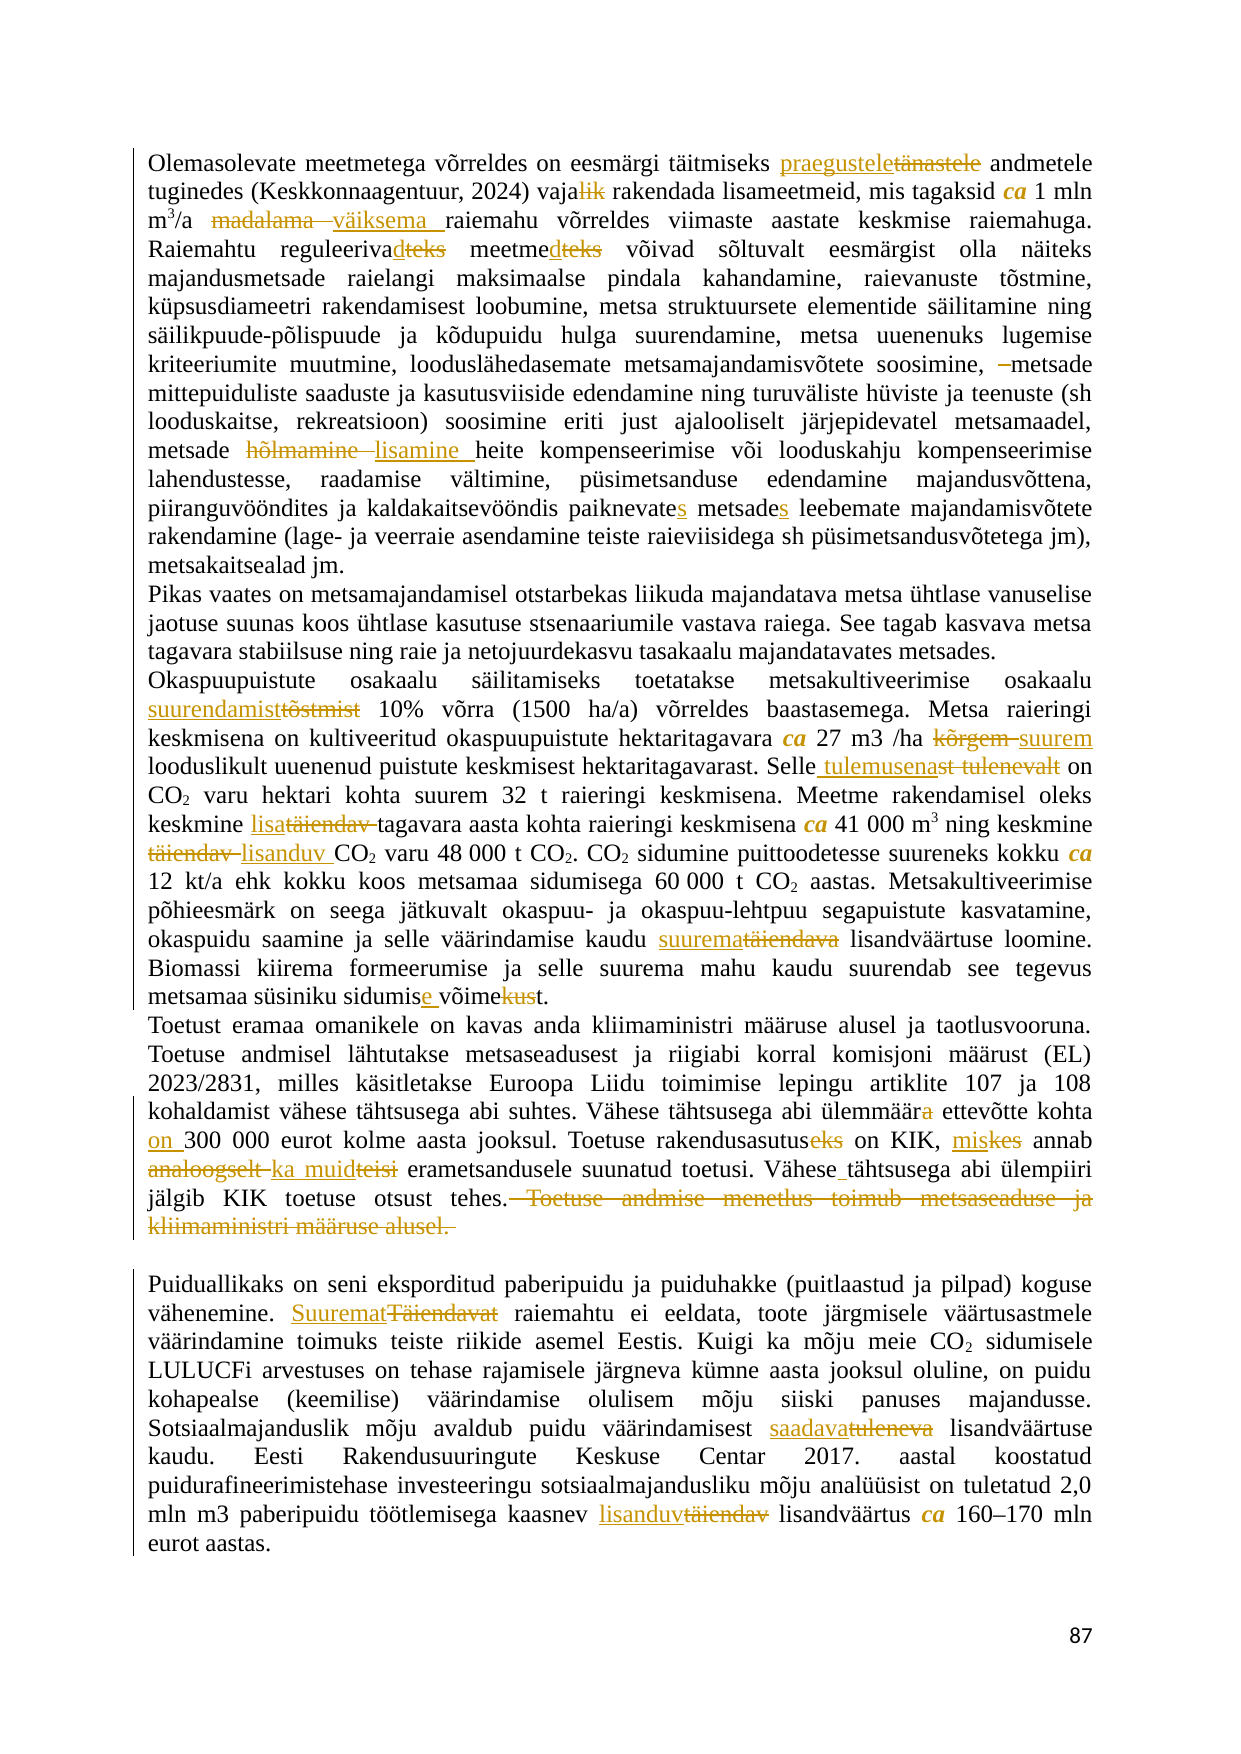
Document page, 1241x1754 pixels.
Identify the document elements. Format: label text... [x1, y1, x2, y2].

text Pikas vaates on metsamajandamisel otstarbekas liikuda majandatava metsa ühtlase vanuselise jaotuse suunas koos ühtlase kasutuse stsenaariumile vastava raiega. See tagab kasvava metsa tagavara stabiilsuse ning raie ja netojuurdekasvu tasakaalu majandatavates metsades. [148, 579, 1092, 665]
text Okaspuupuistute osakaalu säilitamiseks toetatakse metsakultiveerimise osakaalu 10% võrra (1500 ha/a) võrreldes baastasemega. Metsa raieringi keskmisena on kultiveeritud okaspuupuistute hektaritagavara ca 27 m3 /ha looduslikult uuenenud puistute keskmisest hektaritagavarast. Selle on CO2 varu hektari kohta suurem 32 t raieringi keskmisena. Meetme rakendamisel oleks keskmine tagavara aasta kohta raieringi keskmisena ca 41 000 m3 ning keskmine CO2 varu 48 000 t CO2. CO2 sidumine puittoodetesse suureneks kokku ca 12 kt/a ehk kokku koos metsamaa sidumisega 60 000 t CO2 aastas. Metsakultiveerimise põhieesmärk on seega jätkuvalt okaspuu- ja okaspuu-lehtpuu segapuistute kasvatamine, okaspuidu saamine ja selle väärindamise kaudu lisandväärtuse loomine. Biomassi kiirema formeerumise ja selle suurema mahu kaudu suurendab see tegevus metsamaa süsiniku sidumisvõimet. [148, 665, 1092, 1010]
text Toetust eramaa omanikele on kavas anda kliimaministri määruse alusel ja taotlusvooruna. Toetuse andmisel lähtutakse metsaseadusest ja riigiabi korral komisjoni määrust (EL) 2023/2831, milles käsitletakse Euroopa Liidu toimimise lepingu artiklite 107 ja 108 kohaldamist vähese tähtsusega abi suhtes. Vähese tähtsusega abi ülemmäär ettevõtte kohta 300 000 eurot kolme aasta jooksul. Toetuse rakendusasutus on KIK, annab erametsandusele suunatud toetusi. Vähesetähtsusega abi ülempiiri jälgib KIK toetuse otsust tehes. [148, 1010, 1092, 1240]
text Olemasolevate meetmetega võrreldes on eesmärgi täitmiseks andmetele tuginedes (Keskkonnaagentuur, 2024) vaja rakendada lisameetmeid, mis tagaksid ca 1 mln m3/a raiemahu võrreldes viimaste aastate keskmise raiemahuga. Raiemahtu reguleeriva meetme võivad sõltuvalt eesmärgist olla näiteks majandusmetsade raielangi maksimaalse pindala kahandamine, raievanuste tõstmine, küpsusdiameetri rakendamisest loobumine, metsa struktuursete elementide säilitamine ning säilikpuude-põlispuude ja kõdupuidu hulga suurendamine, metsa uuenenuks lugemise kriteeriumite muutmine, looduslähedasemate metsamajandamisvõtete soosimine, metsade mittepuiduliste saaduste ja kasutusviiside edendamine ning turuväliste hüviste ja teenuste (sh looduskaitse, rekreatsioon) soosimine eriti just ajalooliselt järjepidevatel metsamaadel, metsade heite kompenseerimise või looduskahju kompenseerimise lahendustesse, raadamise vältimine, püsimetsanduse edendamine majandusvõttena, piiranguvööndites ja kaldakaitsevööndis paiknevate metsade leebemate majandamisvõtete rakendamine (lage- ja veerraie asendamine teiste raieviisidega sh püsimetsandusvõtetega jm), metsakaitsealad jm. [148, 148, 1092, 579]
text Puiduallikaks on seni eksporditud paberipuidu ja puiduhakke (puitlaastud ja pilpad) koguse vähenemine. raiemahtu ei eeldata, toote järgmisele väärtusastmele väärindamine toimuks teiste riikide asemel Eestis. Kuigi ka mõju meie CO2 sidumisele LULUCFi arvestuses on tehase rajamisele järgneva kümne aasta jooksul oluline, on puidu kohapealse (keemilise) väärindamise olulisem mõju siiski panuses majandusse. Sotsiaalmajanduslik mõju avaldub puidu väärindamisest lisandväärtuse kaudu. Eesti Rakendusuuringute Keskuse Centar 2017. aastal koostatud puidurafineerimistehase investeeringu sotsiaalmajandusliku mõju analüüsist on tuletatud 2,0 mln m3 paberipuidu töötlemisega kaasnev lisandväärtus ca 160–170 mln eurot aastas. [148, 1269, 1092, 1556]
